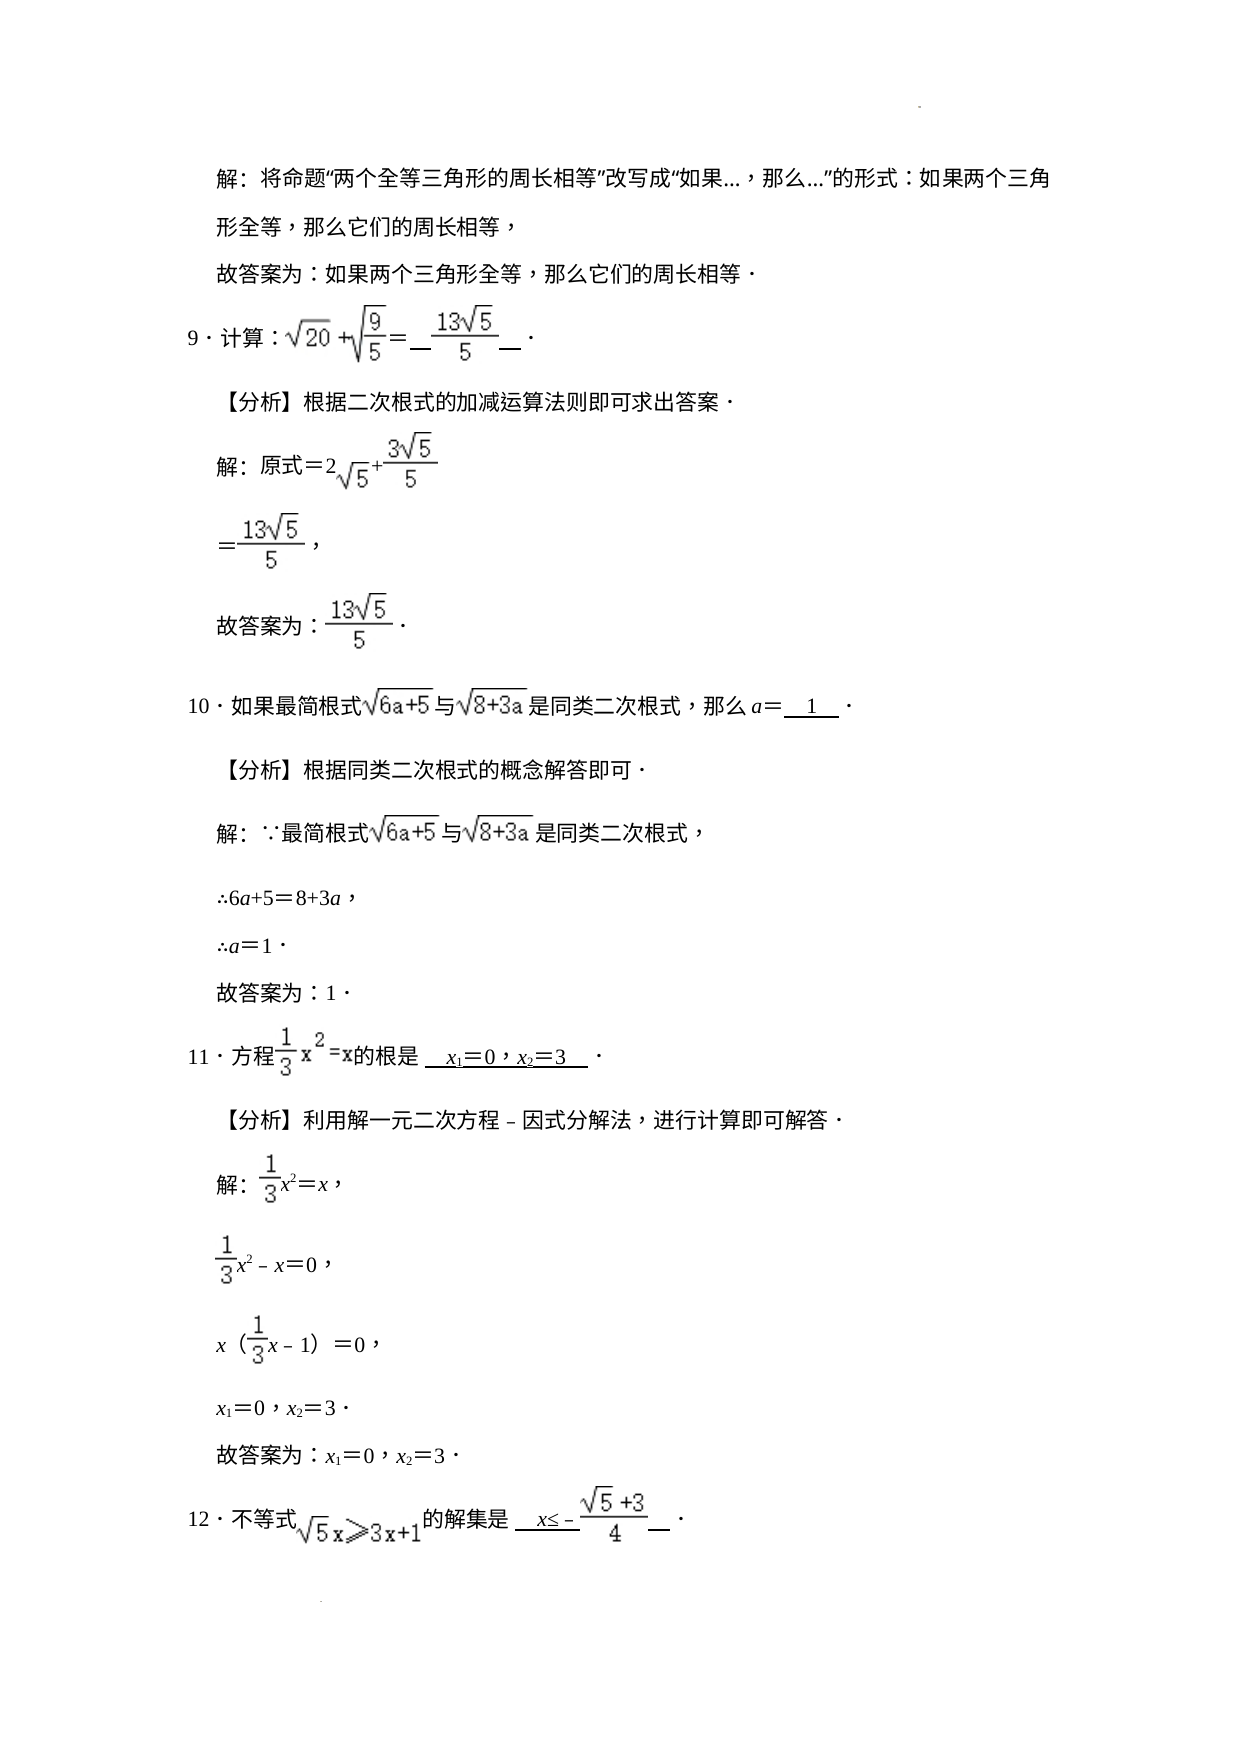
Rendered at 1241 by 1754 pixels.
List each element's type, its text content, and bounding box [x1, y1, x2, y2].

text 11．方程的根是 x1＝0，x2＝3 ． [187, 1024, 1053, 1089]
text 故答案为：x1＝0，x2＝3． [216, 1439, 1053, 1472]
text ∴a＝1． [216, 929, 1053, 961]
text x1＝0，x2＝3． [216, 1392, 1053, 1424]
picture [285, 305, 388, 364]
text ∴6a+5＝8+3a， [216, 882, 1053, 914]
text 【分析】根据同类二次根式的概念解答即可． [216, 753, 1053, 786]
text 12．不等式的解集是 x≤﹣ ． [187, 1486, 1053, 1551]
picture [462, 815, 535, 844]
picture [247, 1311, 268, 1367]
picture [296, 1516, 422, 1545]
text 【分析】根据二次根式的加减运算法则即可求出答案． [216, 385, 1053, 418]
text 解：x2＝x， [216, 1151, 1053, 1216]
text 【分析】利用解一元二次方程﹣因式分解法，进行计算即可解答． [216, 1104, 1053, 1136]
picture [259, 1150, 281, 1206]
picture [362, 688, 435, 717]
text 解：原式＝2+ [216, 433, 1053, 498]
picture [237, 513, 305, 572]
text 解：将命题“两个全等三角形的周长相等”改写成“如果…，那么…”的形式：如果两个三角形全等，那么它们的周长相等， [216, 162, 1053, 243]
picture [215, 1231, 237, 1287]
text 解：∵最简根式与是同类二次根式， [216, 801, 1053, 866]
picture [431, 305, 499, 364]
text 10．如果最简根式与是同类二次根式，那么a＝ 1 ． [187, 673, 1053, 738]
text 故答案为：1． [216, 976, 1053, 1009]
picture [369, 815, 441, 844]
picture [325, 593, 393, 652]
picture [456, 688, 529, 717]
text ＝， [216, 514, 1053, 579]
text 故答案为：． [216, 593, 1053, 658]
picture [336, 462, 371, 491]
text 故答案为：如果两个三角形全等，那么它们的周长相等． [216, 258, 1053, 291]
picture [580, 1486, 648, 1545]
text 9．计算：＝ ． [187, 306, 1053, 371]
picture [275, 1023, 354, 1079]
picture [383, 432, 438, 491]
text x2﹣x＝0， [216, 1232, 1053, 1297]
text x（x﹣1）＝0， [216, 1312, 1053, 1377]
